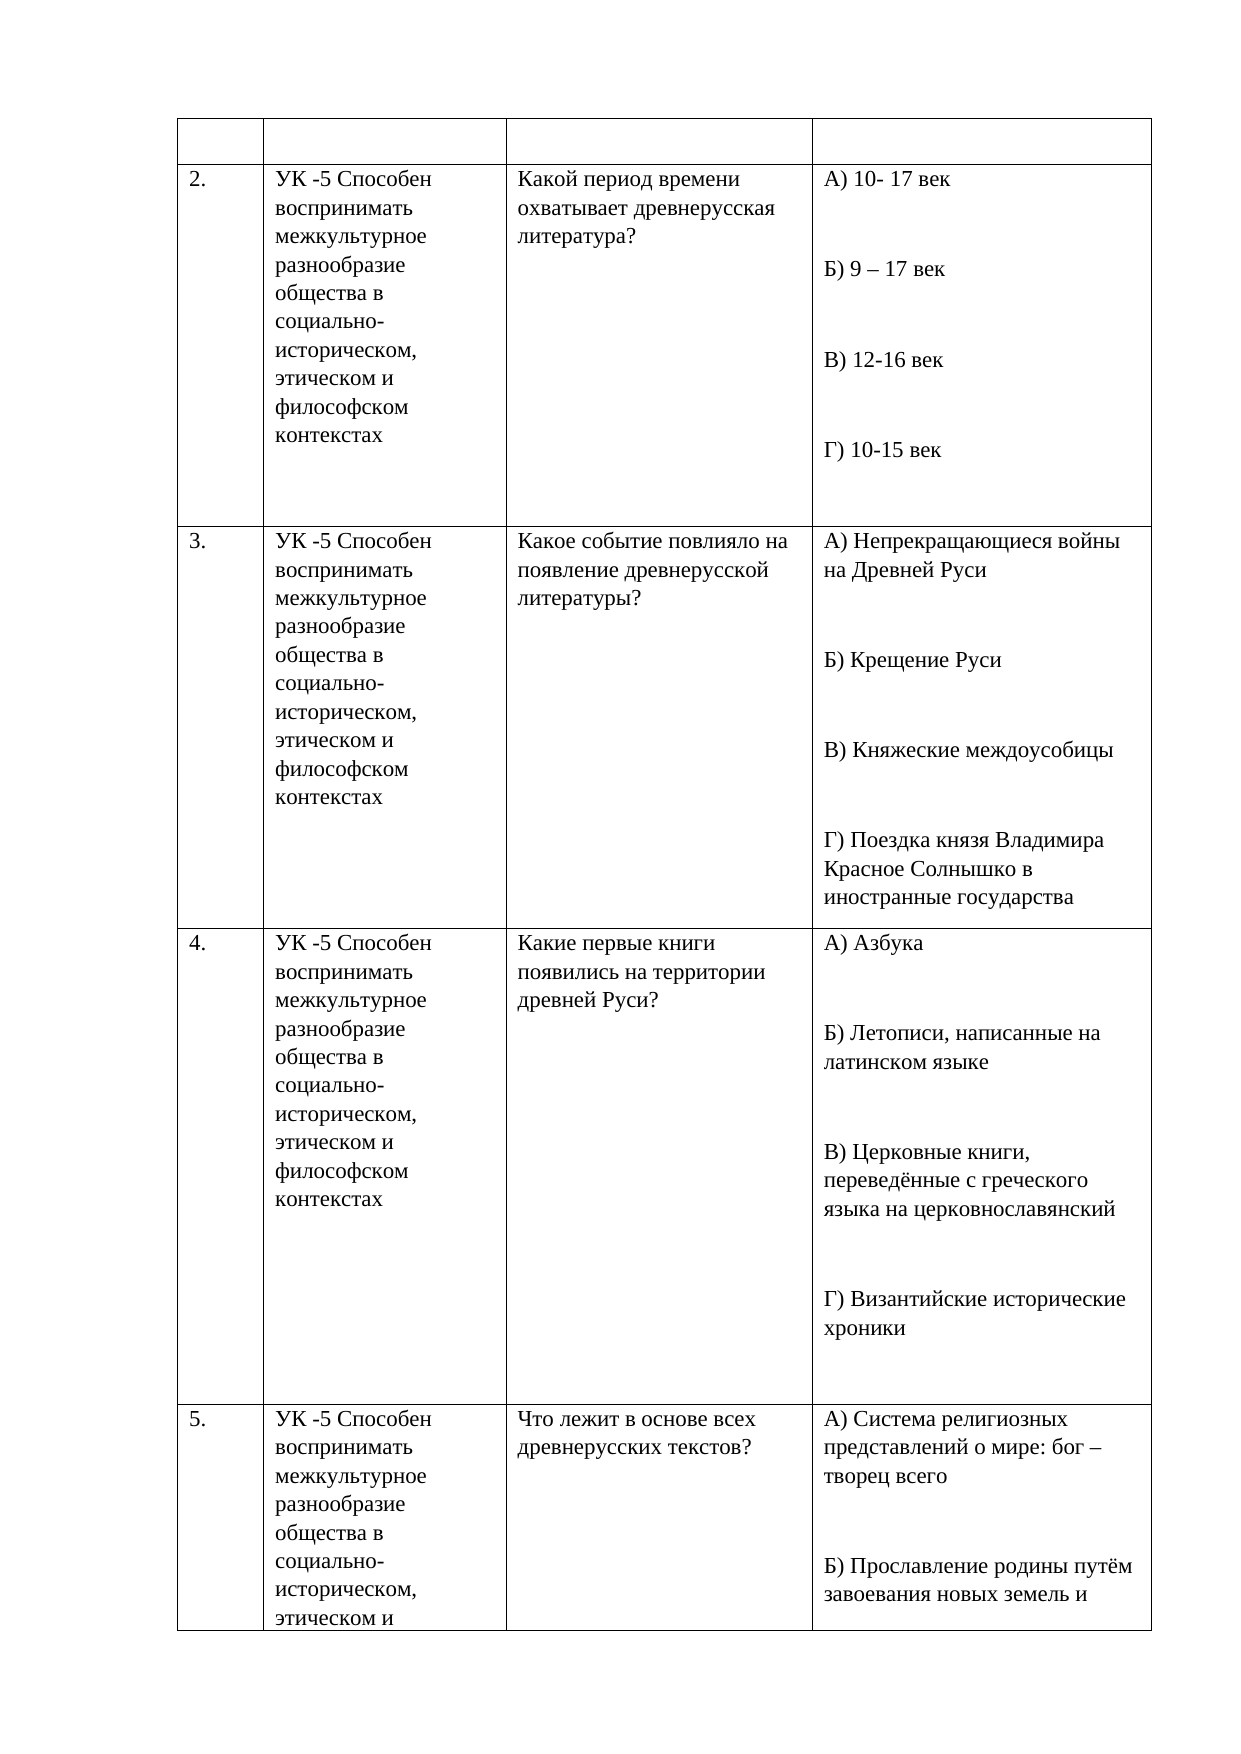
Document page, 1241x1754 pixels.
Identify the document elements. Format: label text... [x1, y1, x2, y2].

table_cell 5. [178, 1405, 263, 1630]
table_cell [264, 1405, 506, 1630]
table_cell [813, 1405, 1151, 1630]
table_cell 2. [178, 165, 263, 526]
table_cell 3. [178, 527, 263, 928]
table_cell А) Непрекращающиеся войны на Древней Руси Б) Крещение Руси В) Княжеские междоусобицы Г) Поездка князя Владимира Красное Солнышко в иностранные государства [813, 527, 1151, 928]
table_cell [264, 119, 506, 164]
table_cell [507, 119, 812, 164]
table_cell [507, 1405, 812, 1630]
table_cell А) 10- 17 век Б) 9 – 17 век В) 12-16 век Г) 10-15 век [813, 165, 1151, 526]
table_cell УК -5 Способен воспринимать межкультурное разнообразие общества в социально-историческом, этическом и философском контекстах [264, 527, 506, 928]
table_cell 1. [178, 119, 263, 164]
table_cell УК -5 Способен воспринимать межкультурное разнообразие общества в социально-историческом, этическом и философском контекстах [264, 165, 506, 526]
table_cell УК -5 Способен воспринимать межкультурное разнообразие общества в социально-историческом, этическом и философском контекстах [264, 929, 506, 1404]
table_cell 4. [178, 929, 263, 1404]
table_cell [813, 119, 1151, 164]
table_cell Какие первые книги появились на территории древней Руси? [507, 929, 812, 1404]
table_cell Какой период времени охватывает древнерусская литература? [507, 165, 812, 526]
table_cell Какое событие повлияло на появление древнерусской литературы? [507, 527, 812, 928]
table_cell А) Азбука Б) Летописи, написанные на латинском языке В) Церковные книги, переведённые с греческого языка на церковнославянский Г) Византийские исторические хроники [813, 929, 1151, 1404]
